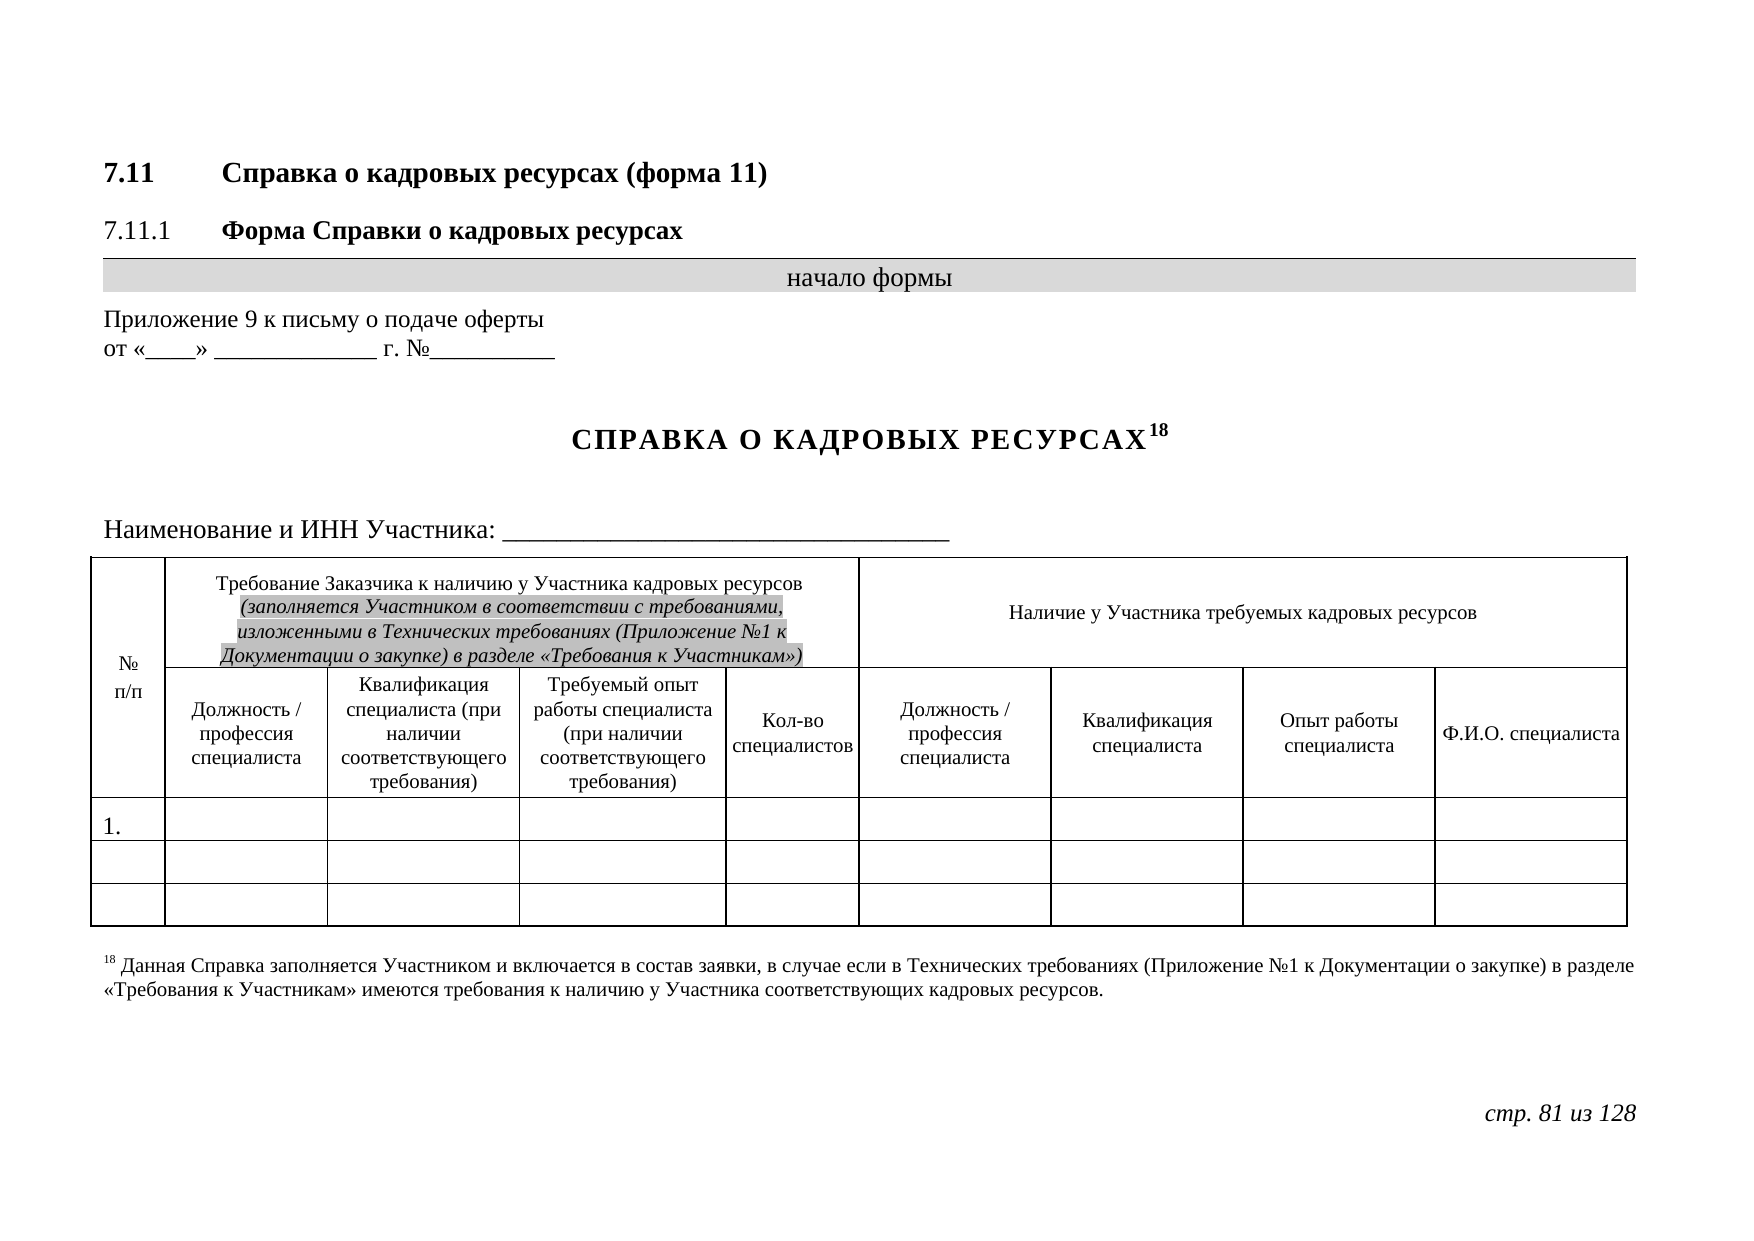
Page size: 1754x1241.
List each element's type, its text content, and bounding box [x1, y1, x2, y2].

table_cell [1244, 798, 1434, 840]
table_cell Квалификация специалиста (при наличии соответствующего требования) [328, 668, 519, 797]
table_cell [92, 884, 164, 925]
table_header № п/п [92, 558, 164, 797]
table_cell [1052, 841, 1242, 882]
table_cell Опыт работы специалиста [1244, 668, 1434, 797]
table_header Наличие у Участника требуемых кадровых ресурсов [860, 558, 1626, 667]
subtitle Справка о кадровых ресурсах (форма 11) [103, 156, 1636, 189]
table_cell [1436, 798, 1626, 840]
table_cell Требуемый опыт работы специалиста (при наличии соответствующего требования) [520, 668, 725, 797]
text Наименование и ИНН Участника: _________________________________ [103, 513, 1636, 544]
table_cell [520, 841, 725, 882]
text Приложение 9 к письму о подаче оферты от «____» _____________ г. №__________ [103, 304, 1636, 362]
text Справка о кадровых ресурсах [103, 418, 1636, 457]
text Форма Справки о кадровых ресурсах [103, 214, 1636, 245]
table_cell [1052, 798, 1242, 840]
table_cell [1244, 884, 1434, 925]
text начало формы [103, 259, 1636, 292]
table_cell [727, 884, 858, 925]
table_cell Должность / профессия специалиста [860, 668, 1050, 797]
table_cell Должность / профессия специалиста [166, 668, 327, 797]
table_cell [727, 798, 858, 840]
table_cell [860, 841, 1050, 882]
table_cell [166, 841, 327, 882]
table_cell [860, 884, 1050, 925]
table_header Требование Заказчика к наличию у Участника кадровых ресурсов (заполняется Участником в соответствии с требованиями, изложенными в Технических требованиях (Приложение №1 к Документации о закупке) в разделе «Требования к Участникам») [166, 558, 858, 667]
table_cell [328, 798, 519, 840]
table_cell [328, 884, 519, 925]
table_cell [166, 884, 327, 925]
table_cell Кол-во специалистов [727, 668, 858, 797]
table_cell [520, 798, 725, 840]
table_cell [92, 841, 164, 882]
table_cell [92, 798, 164, 840]
table_cell [1436, 884, 1626, 925]
table_cell [520, 884, 725, 925]
table_cell [166, 798, 327, 840]
table_cell Квалификация специалиста [1052, 668, 1242, 797]
table_cell [328, 841, 519, 882]
table_cell [1436, 841, 1626, 882]
table_cell Ф.И.О. специалиста [1436, 668, 1626, 797]
table_cell [860, 798, 1050, 840]
table_cell [727, 841, 858, 882]
table_cell [1244, 841, 1434, 882]
table_cell [1052, 884, 1242, 925]
